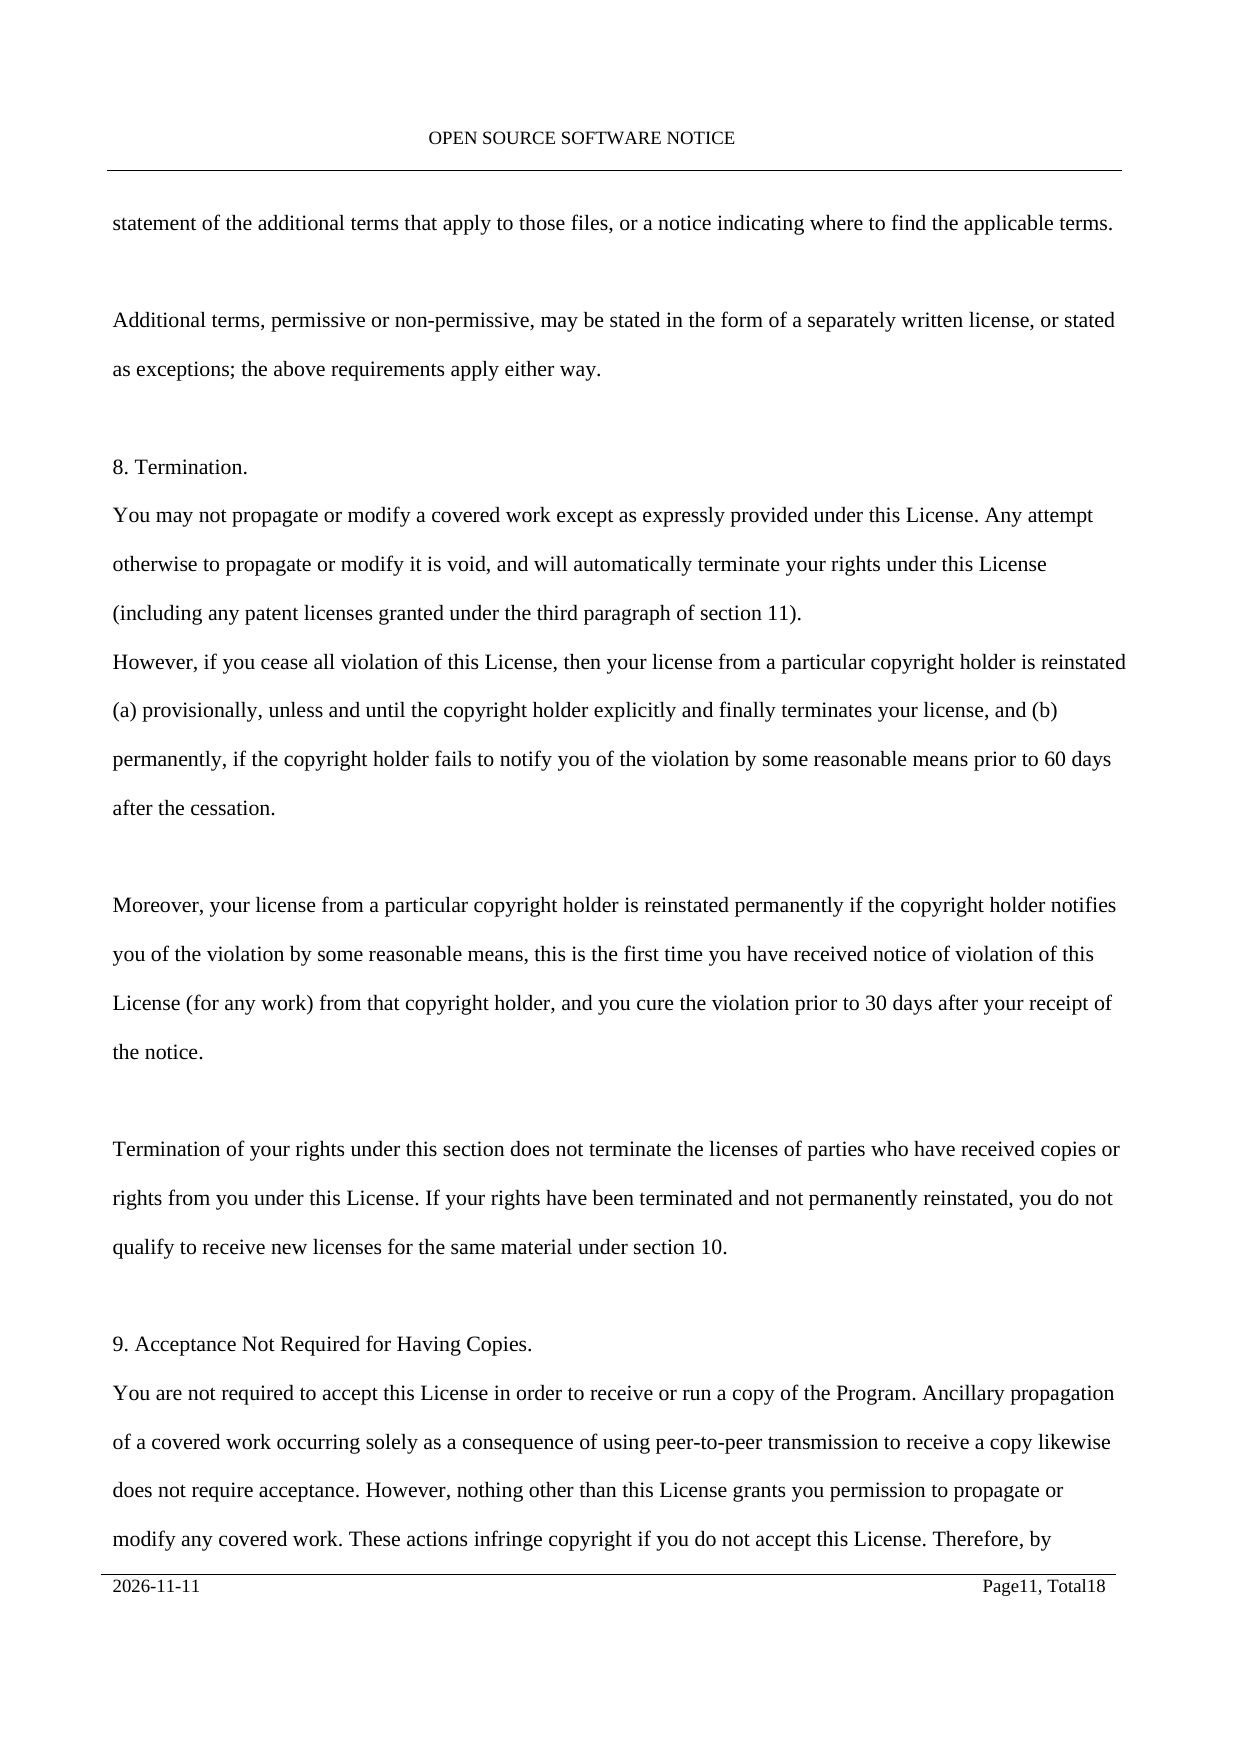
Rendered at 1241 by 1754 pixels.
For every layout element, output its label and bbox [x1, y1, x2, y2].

text [112, 206, 1128, 1555]
